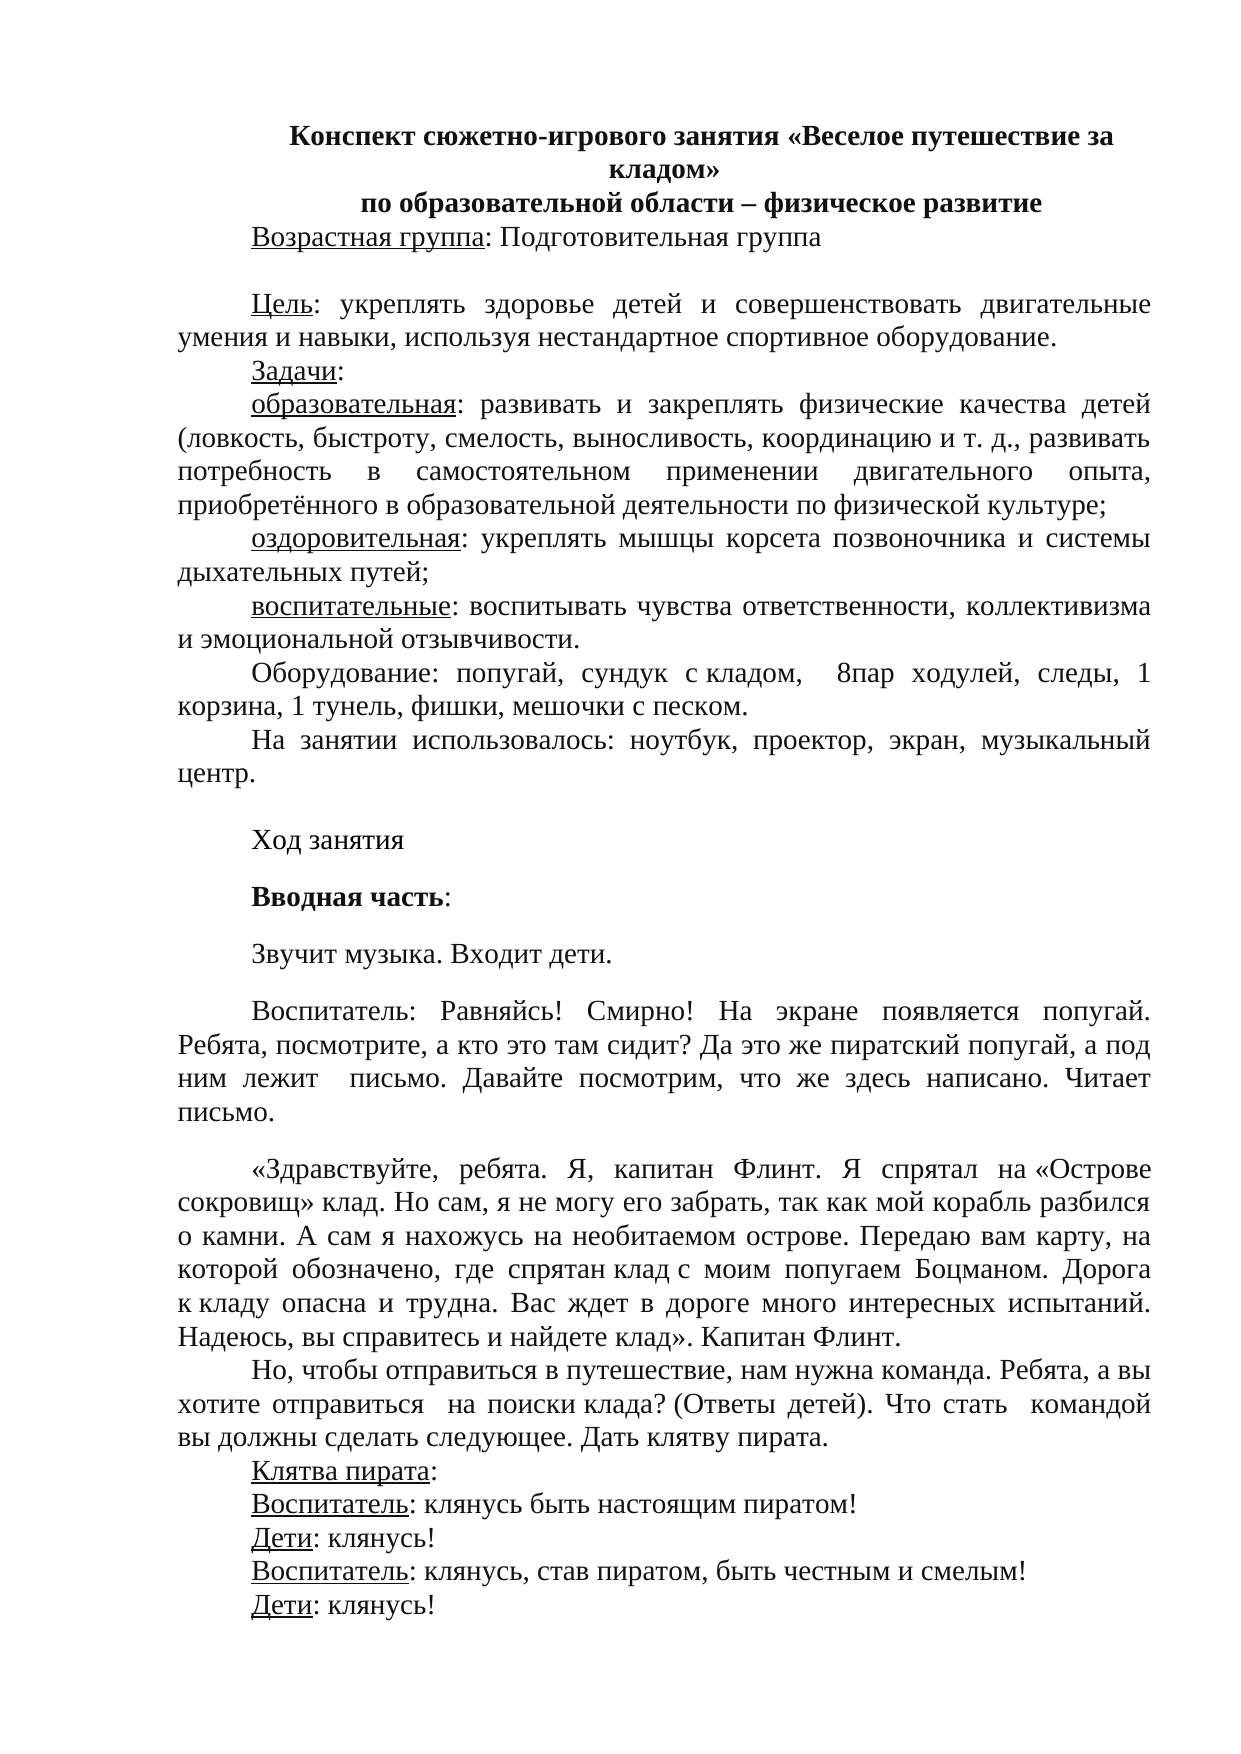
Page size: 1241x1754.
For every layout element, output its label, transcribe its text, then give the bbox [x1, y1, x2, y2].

text Дети: клянусь! [177, 1587, 1152, 1621]
text Воспитатель: клянусь, став пиратом, быть честным и смелым! [177, 1553, 1152, 1587]
text Цель: укреплять здоровье детей и совершенствовать двигательные умения и навыки, используя нестандартное спортивное оборудование. [177, 286, 1152, 353]
text оздоровительная: укреплять мышцы корсета позвоночника и системы дыхательных путей; [177, 521, 1152, 588]
text Клятва пирата: [177, 1453, 1152, 1486]
text по образовательной области – физическое развитие [177, 185, 1152, 219]
text «Здравствуйте, ребята. Я, капитан Флинт. Я спрятал на «Острове сокровищ» клад. Но сам, я не могу его забрать, так как мой корабль разбился о камни. А сам я нахожусь на необитаемом острове. Передаю вам карту, на которой обозначено, где спрятан клад с моим попугаем Боцманом. Дорога к кладу опасна и трудна. Вас ждет в дороге много интересных испытаний. Надеюсь, вы справитесь и найдете клад». Капитан Флинт. [177, 1151, 1152, 1352]
text Конспект сюжетно-игрового занятия «Веселое путешествие за кладом» [177, 118, 1152, 185]
text образовательная: развивать и закреплять физические качества детей (ловкость, быстроту, смелость, выносливость, координацию и т. д., развивать потребность в самостоятельном применении двигательного опыта, приобретённого в образовательной деятельности по физической культуре; [177, 386, 1152, 521]
text Воспитатель: Равняйсь! Смирно! На экране появляется попугай. Ребята, посмотрите, а кто это там сидит? Да это же пиратский попугай, а под ним лежит письмо. Давайте посмотрим, что же здесь написано. Читает письмо. [177, 993, 1152, 1128]
text Воспитатель: клянусь быть настоящим пиратом! [177, 1486, 1152, 1520]
text Ход занятия [177, 822, 1152, 856]
text Но, чтобы отправиться в путешествие, нам нужна команда. Ребята, а вы хотите отправиться на поиски клада? (Ответы детей). Что стать командой вы должны сделать следующее. Дать клятву пирата. [177, 1352, 1152, 1453]
text Задачи: [177, 353, 1152, 386]
text Оборудование: попугай, сундук с кладом, 8пар ходулей, следы, 1 корзина, 1 тунель, фишки, мешочки с песком. [177, 655, 1152, 722]
text На занятии использовалось: ноутбук, проектор, экран, музыкальный центр. [177, 722, 1152, 789]
text Звучит музыка. Входит дети. [177, 936, 1152, 970]
text воспитательные: воспитывать чувства ответственности, коллективизма и эмоциональной отзывчивости. [177, 588, 1152, 655]
text Возрастная группа: Подготовительная группа [177, 219, 1152, 252]
text Дети: клянусь! [177, 1520, 1152, 1553]
text Вводная часть: [177, 879, 1152, 913]
